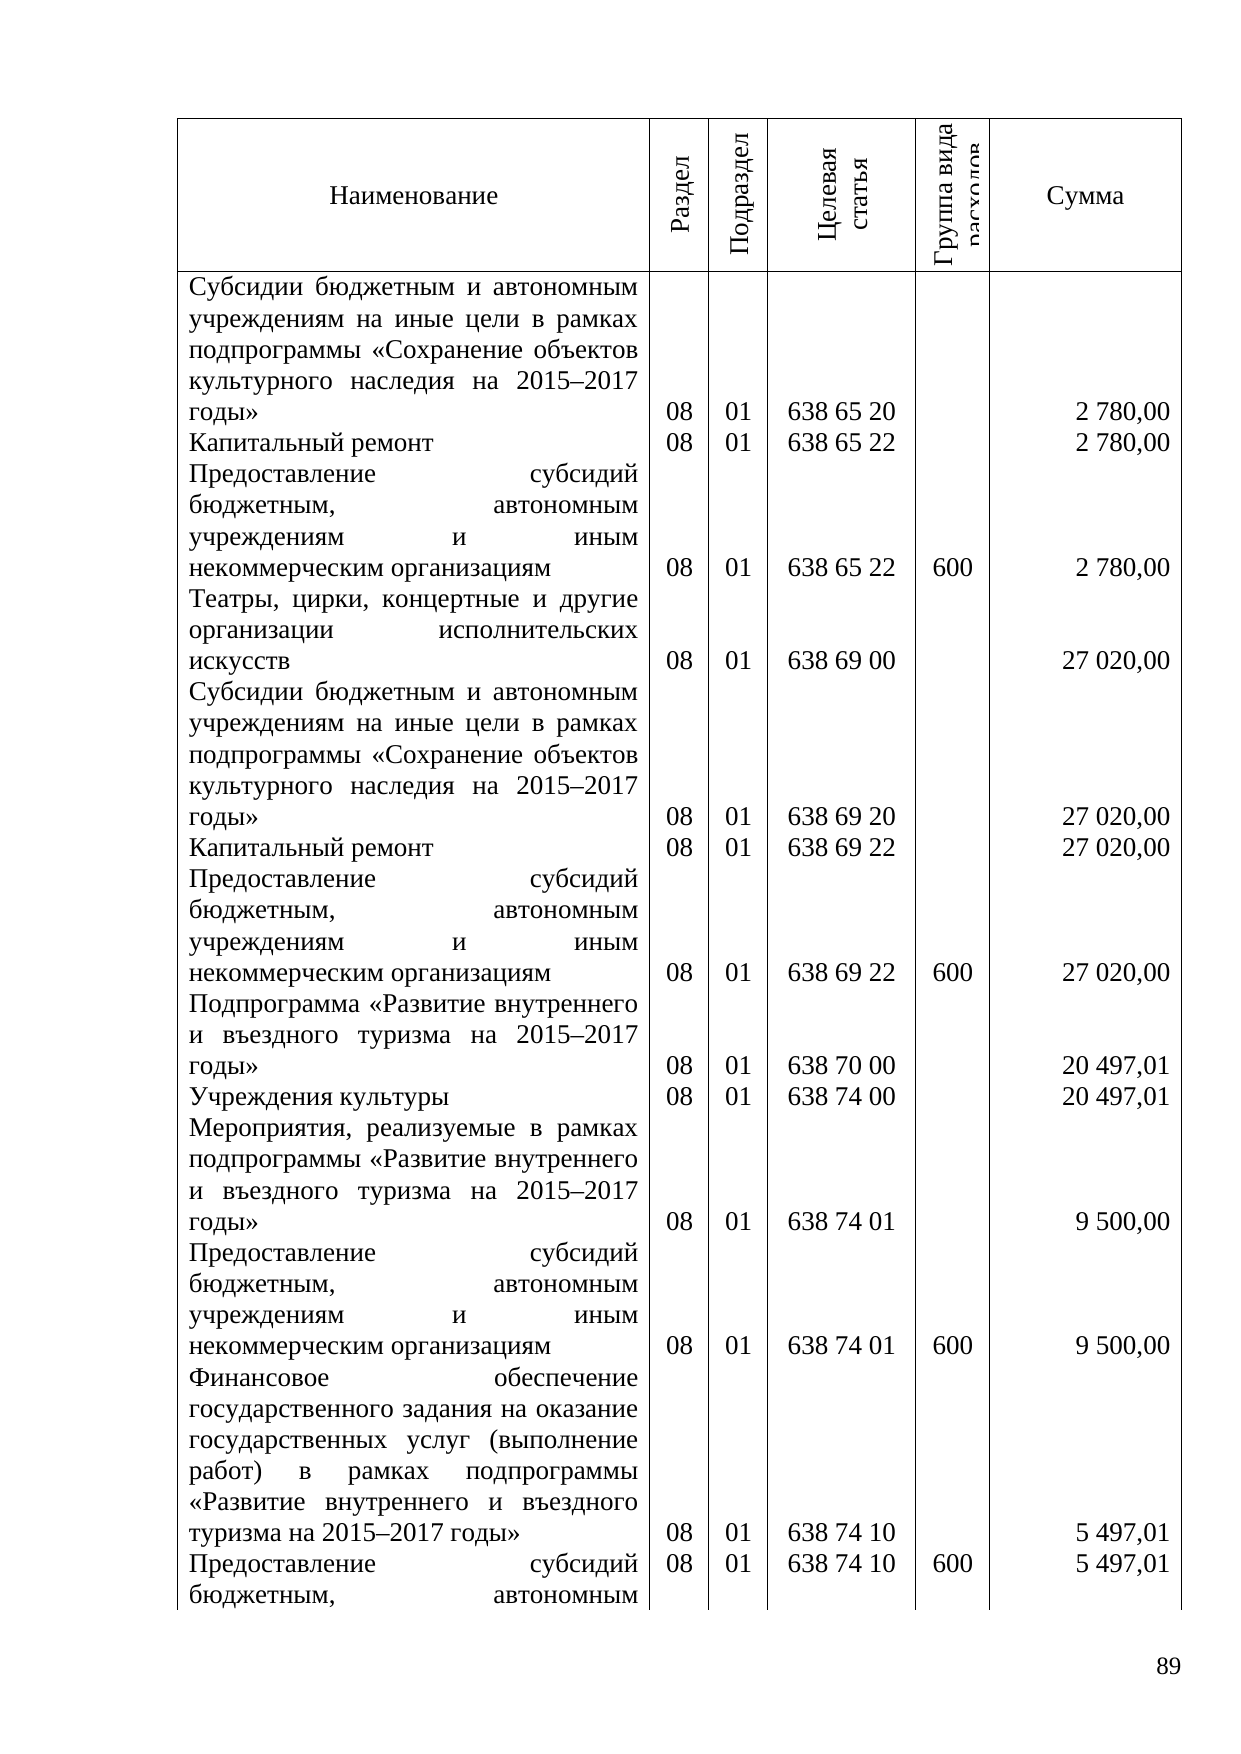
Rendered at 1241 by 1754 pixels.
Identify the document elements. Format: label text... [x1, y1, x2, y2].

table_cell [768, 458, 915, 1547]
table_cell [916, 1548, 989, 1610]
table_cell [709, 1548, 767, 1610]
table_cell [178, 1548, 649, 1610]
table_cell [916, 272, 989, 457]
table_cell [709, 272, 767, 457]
table_header Раздел [650, 119, 708, 271]
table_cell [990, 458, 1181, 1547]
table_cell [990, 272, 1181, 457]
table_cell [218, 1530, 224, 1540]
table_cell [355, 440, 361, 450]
table_header Группа вида расходов [916, 119, 989, 271]
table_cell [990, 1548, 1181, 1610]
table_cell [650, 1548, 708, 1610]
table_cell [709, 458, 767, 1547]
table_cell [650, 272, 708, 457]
table_header Подраздел [709, 119, 767, 271]
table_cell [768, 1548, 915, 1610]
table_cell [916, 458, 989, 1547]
table_header Наименование [178, 119, 649, 271]
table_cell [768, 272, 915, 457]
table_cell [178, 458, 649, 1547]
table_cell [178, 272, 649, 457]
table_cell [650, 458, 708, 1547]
table_header Целевая статья [768, 119, 915, 271]
table_header Сумма [990, 119, 1181, 271]
